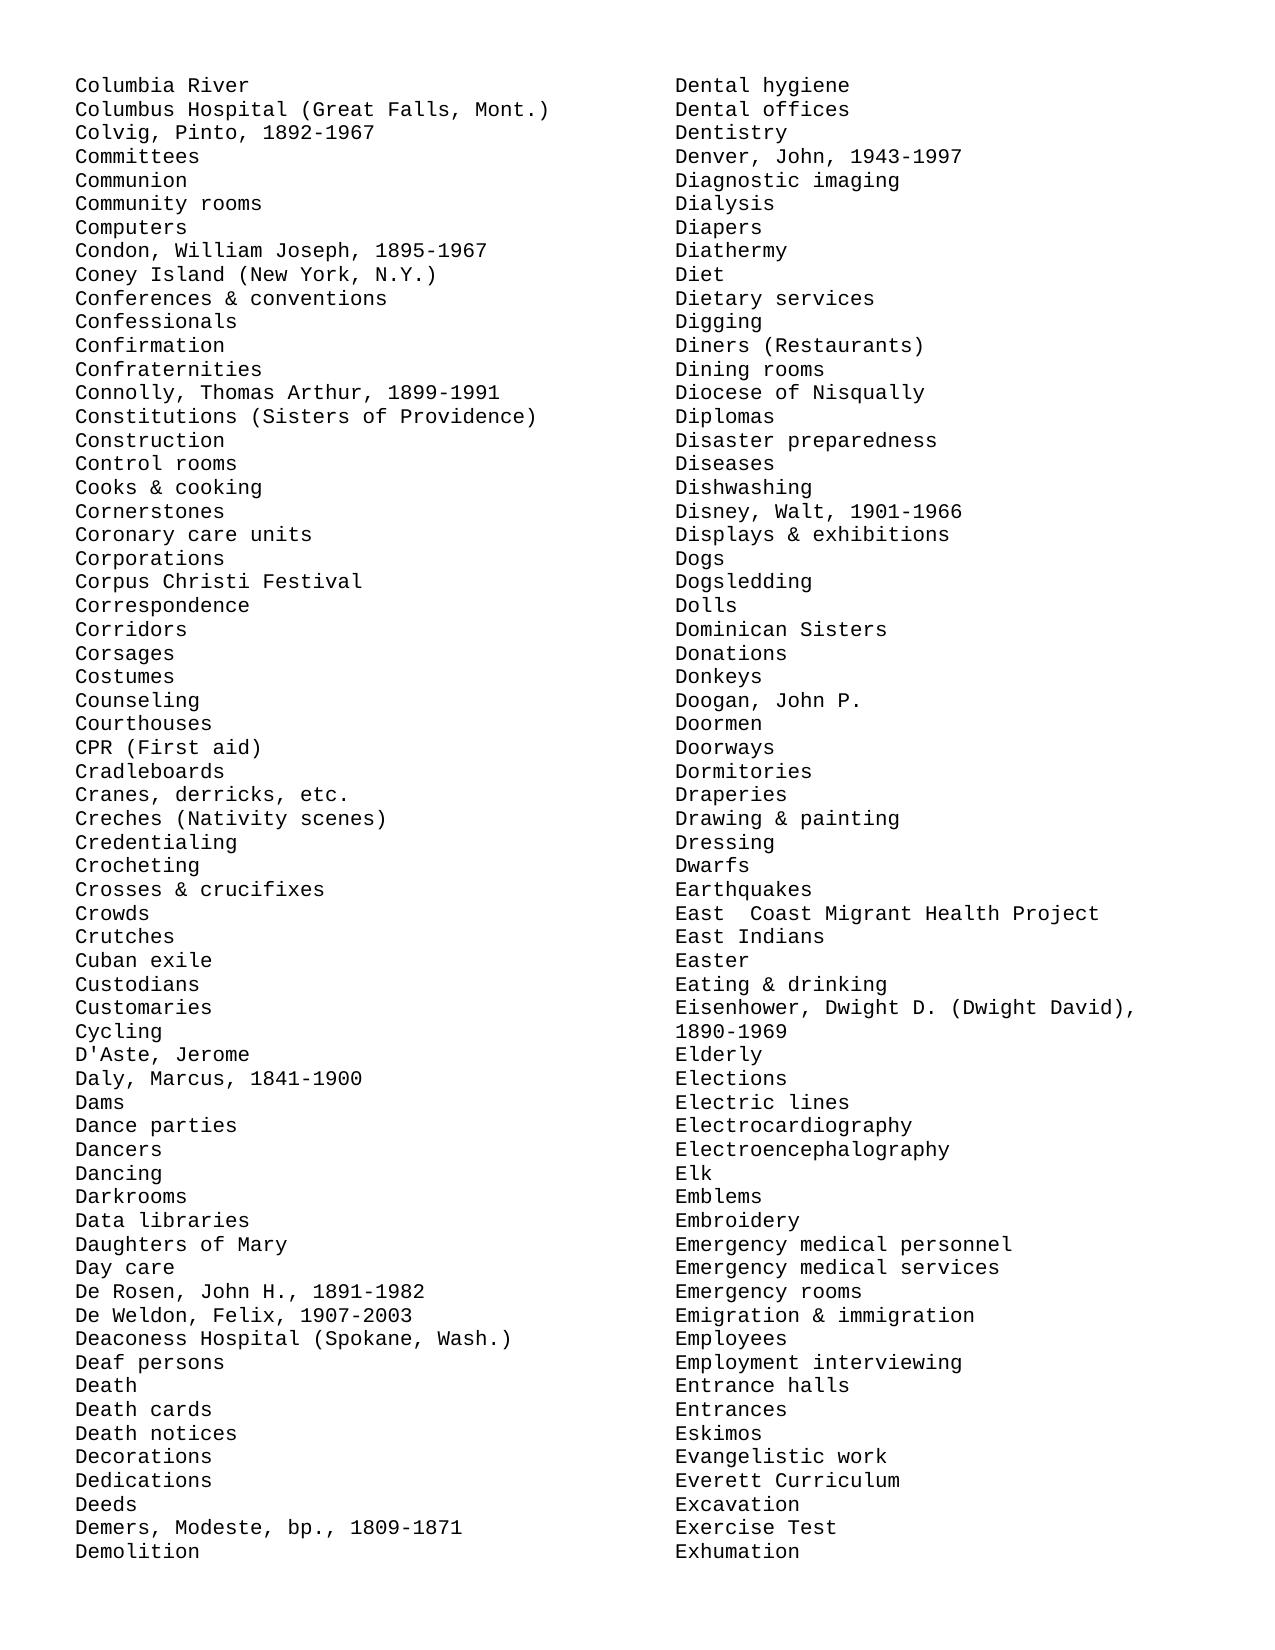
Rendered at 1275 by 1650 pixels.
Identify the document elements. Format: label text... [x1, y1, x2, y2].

text East Indians [675, 926, 1200, 950]
text Cranes, derricks, etc. [75, 784, 600, 808]
text Diagnostic imaging [675, 169, 1200, 193]
text Emergency medical personnel [675, 1234, 1200, 1257]
text Doormen [675, 713, 1200, 737]
text Emergency medical services [675, 1257, 1200, 1281]
text Corsages [75, 642, 600, 666]
text Constitutions (Sisters of Providence) [75, 406, 600, 430]
text Elections [675, 1068, 1200, 1092]
text Dogs [675, 548, 1200, 572]
text Dental hygiene [675, 75, 1200, 99]
text Dancers [75, 1139, 600, 1163]
text De Rosen, John H., 1891-1982 [75, 1281, 600, 1304]
text Dishwashing [675, 477, 1200, 501]
text East Coast Migrant Health Project [675, 903, 1200, 926]
text Evangelistic work [675, 1446, 1200, 1470]
text Dams [75, 1092, 600, 1115]
text Employment interviewing [675, 1352, 1200, 1376]
text Crosses & crucifixes [75, 879, 600, 903]
text Entrances [675, 1399, 1200, 1423]
text Donations [675, 642, 1200, 666]
text Demers, Modeste, bp., 1809-1871 [75, 1517, 600, 1541]
text Dominican Sisters [675, 619, 1200, 642]
text Dedications [75, 1470, 600, 1494]
text Communion [75, 169, 600, 193]
text Drawing & painting [675, 808, 1200, 832]
text Diners (Restaurants) [675, 335, 1200, 359]
text Dental offices [675, 99, 1200, 122]
text Cuban exile [75, 950, 600, 973]
text Doorways [675, 737, 1200, 761]
text Draperies [675, 784, 1200, 808]
text Custodians [75, 973, 600, 997]
text Decorations [75, 1446, 600, 1470]
text Credentialing [75, 832, 600, 855]
text Control rooms [75, 453, 600, 477]
text Doogan, John P. [675, 690, 1200, 713]
text Community rooms [75, 193, 600, 217]
text Eisenhower, Dwight D. (Dwight David), 1890-1969 [675, 997, 1200, 1044]
text Electric lines [675, 1092, 1200, 1115]
text Conferences & conventions [75, 288, 600, 311]
text Earthquakes [675, 879, 1200, 903]
text Easter [675, 950, 1200, 973]
text Disney, Walt, 1901-1966 [675, 501, 1200, 524]
text Employees [675, 1328, 1200, 1352]
text Demolition [75, 1541, 600, 1565]
text Costumes [75, 666, 600, 690]
text Denver, John, 1943-1997 [675, 146, 1200, 169]
text Eating & drinking [675, 973, 1200, 997]
text Daughters of Mary [75, 1234, 600, 1257]
text D'Aste, Jerome [75, 1044, 600, 1068]
text Diapers [675, 217, 1200, 241]
text Everett Curriculum [675, 1470, 1200, 1494]
text Exercise Test [675, 1517, 1200, 1541]
text Deeds [75, 1494, 600, 1517]
text De Weldon, Felix, 1907-2003 [75, 1304, 600, 1328]
text Condon, William Joseph, 1895-1967 [75, 241, 600, 264]
text Data libraries [75, 1210, 600, 1234]
text Dance parties [75, 1115, 600, 1139]
text Columbia River [75, 75, 600, 99]
text Emergency rooms [675, 1281, 1200, 1304]
text Computers [75, 217, 600, 241]
text Darkrooms [75, 1186, 600, 1210]
text Confraternities [75, 359, 600, 382]
text Colvig, Pinto, 1892-1967 [75, 122, 600, 146]
text Dietary services [675, 288, 1200, 311]
text Crocheting [75, 855, 600, 879]
text Displays & exhibitions [675, 524, 1200, 548]
text Digging [675, 311, 1200, 335]
text Emigration & immigration [675, 1304, 1200, 1328]
text Dogsledding [675, 572, 1200, 595]
text Excavation [675, 1494, 1200, 1517]
text Cornerstones [75, 501, 600, 524]
text Emblems [675, 1186, 1200, 1210]
text Elk [675, 1163, 1200, 1186]
text Elderly [675, 1044, 1200, 1068]
text Confirmation [75, 335, 600, 359]
text Death notices [75, 1423, 600, 1446]
text Deaf persons [75, 1352, 600, 1376]
text Committees [75, 146, 600, 169]
text Dressing [675, 832, 1200, 855]
text Dormitories [675, 761, 1200, 784]
text Exhumation [675, 1541, 1200, 1565]
text Death [75, 1376, 600, 1399]
text Corpus Christi Festival [75, 572, 600, 595]
text Courthouses [75, 713, 600, 737]
text Donkeys [675, 666, 1200, 690]
text Dancing [75, 1163, 600, 1186]
text Cooks & cooking [75, 477, 600, 501]
text Diocese of Nisqually [675, 382, 1200, 406]
text Diseases [675, 453, 1200, 477]
text Confessionals [75, 311, 600, 335]
text Coney Island (New York, N.Y.) [75, 264, 600, 288]
text Crutches [75, 926, 600, 950]
text Dialysis [675, 193, 1200, 217]
text Cradleboards [75, 761, 600, 784]
text Corporations [75, 548, 600, 572]
text Correspondence [75, 595, 600, 619]
text Dining rooms [675, 359, 1200, 382]
text Electroencephalography [675, 1139, 1200, 1163]
text Electrocardiography [675, 1115, 1200, 1139]
text CPR (First aid) [75, 737, 600, 761]
text Embroidery [675, 1210, 1200, 1234]
text Dentistry [675, 122, 1200, 146]
text Daly, Marcus, 1841-1900 [75, 1068, 600, 1092]
text Counseling [75, 690, 600, 713]
text Death cards [75, 1399, 600, 1423]
text Customaries [75, 997, 600, 1021]
text Creches (Nativity scenes) [75, 808, 600, 832]
text Corridors [75, 619, 600, 642]
text Entrance halls [675, 1376, 1200, 1399]
text Deaconess Hospital (Spokane, Wash.) [75, 1328, 600, 1352]
text Columbus Hospital (Great Falls, Mont.) [75, 99, 600, 122]
text Coronary care units [75, 524, 600, 548]
text Day care [75, 1257, 600, 1281]
text Diathermy [675, 241, 1200, 264]
text Disaster preparedness [675, 430, 1200, 453]
text Diplomas [675, 406, 1200, 430]
text Crowds [75, 903, 600, 926]
text Construction [75, 430, 600, 453]
text Dolls [675, 595, 1200, 619]
text Diet [675, 264, 1200, 288]
text Dwarfs [675, 855, 1200, 879]
text Connolly, Thomas Arthur, 1899-1991 [75, 382, 600, 406]
text Cycling [75, 1021, 600, 1044]
text Eskimos [675, 1423, 1200, 1446]
